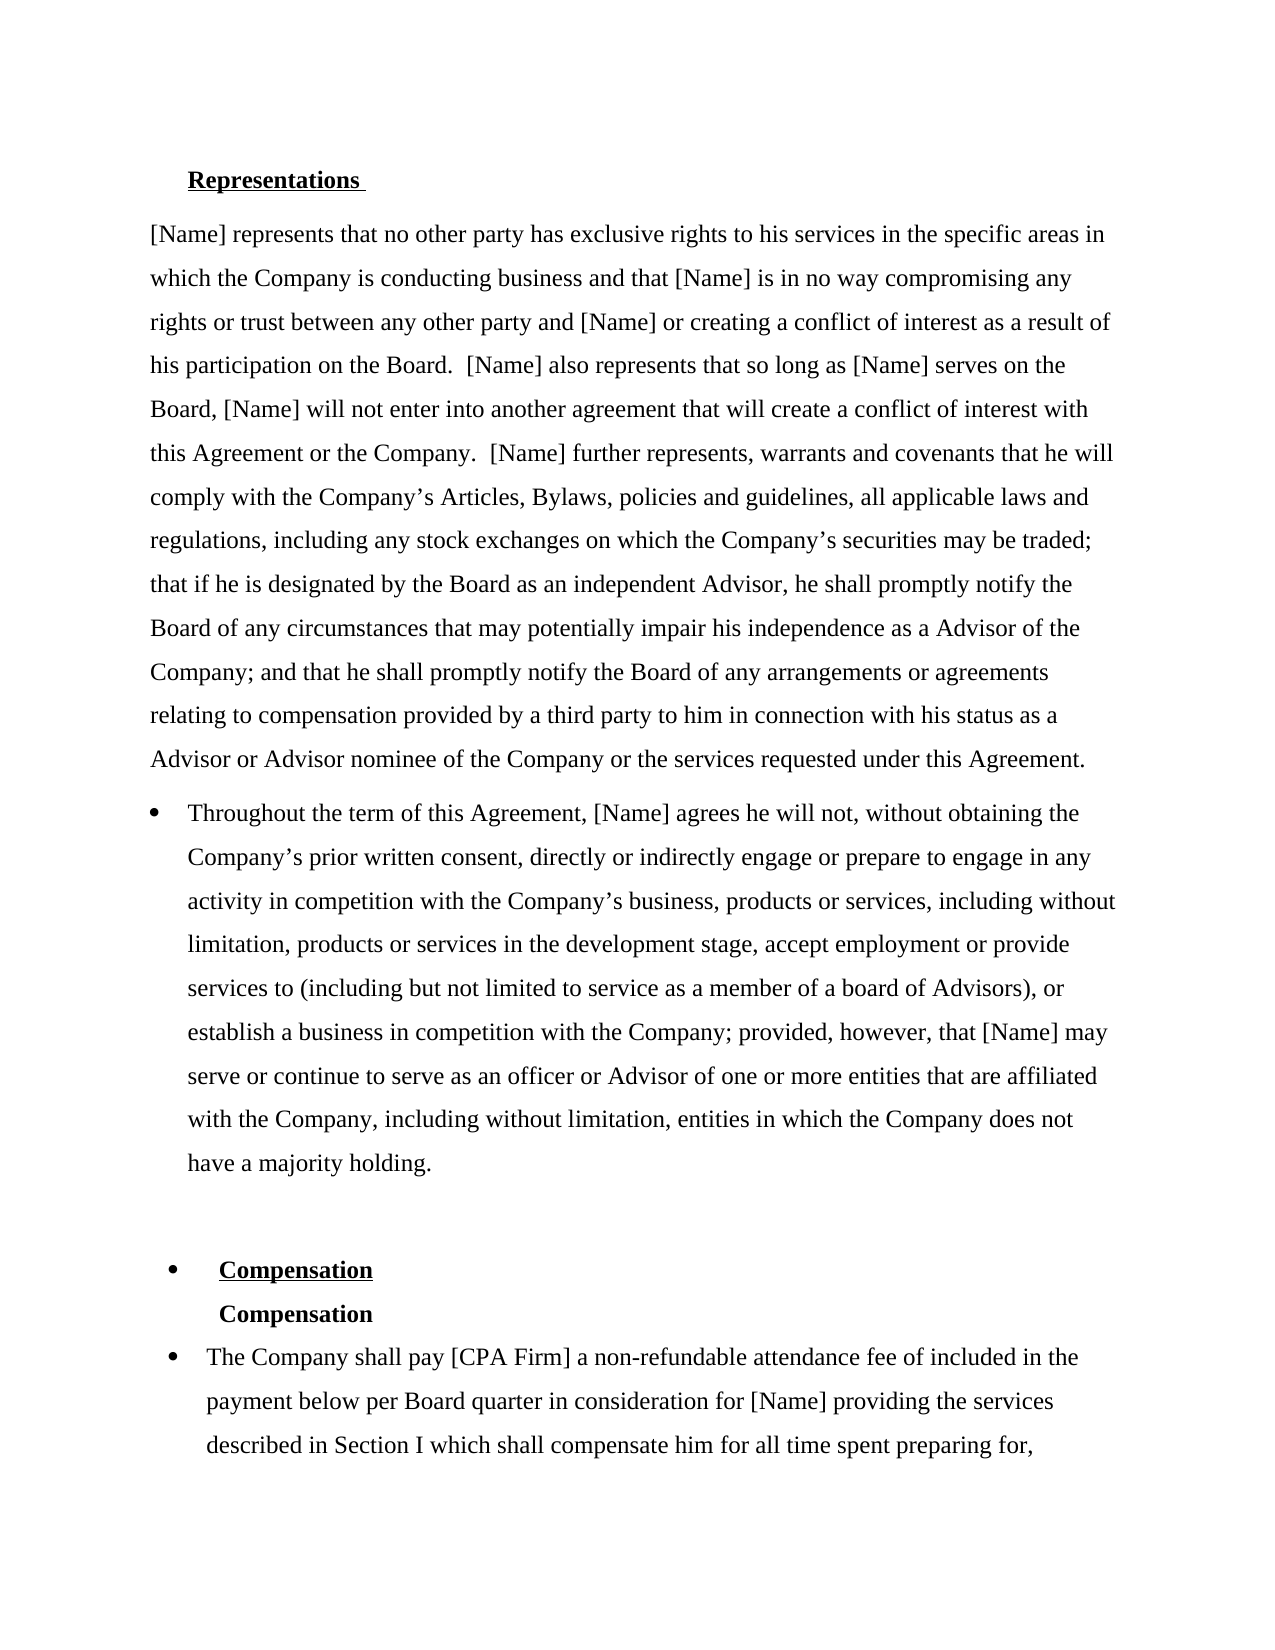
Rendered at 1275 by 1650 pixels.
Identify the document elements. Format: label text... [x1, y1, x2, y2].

list Throughout the term of this Agreement, [Name] agrees he will not, without obtaining the Company’s prior written consent, directly or indirectly engage or prepare to engage in any activity in competition with the Company’s business, products or services, including without limitation, products or services in the development stage, accept employment or provide services to (including but not limited to service as a member of a board of Advisors), or establish a business in competition with the Company; provided, however, that [Name] may serve or continue to serve as an officer or Advisor of one or more entities that are affiliated with the Company, including without limitation, entities in which the Company does not have a majority holding. [150, 783, 1116, 1177]
list Compensation [206, 1284, 1125, 1327]
list Compensation [169, 1240, 1125, 1284]
text Representations [150, 150, 1125, 194]
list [169, 1327, 1125, 1459]
text [Name] represents that no other party has exclusive rights to his services in the specific areas in which the Company is conducting business and that [Name] is in no way compromising any rights or trust between any other party and [Name] or creating a conflict of interest as a result of his participation on the Board. [Name] also represents that so long as [Name] serves on the Board, [Name] will not enter into another agreement that will create a conflict of interest with this Agreement or the Company. [Name] further represents, warrants and covenants that he will comply with the Company’s Articles, Bylaws, policies and guidelines, all applicable laws and regulations, including any stock exchanges on which the Company’s securities may be traded; that if he is designated by the Board as an independent Advisor, he shall promptly notify the Board of any circumstances that may potentially impair his independence as a Advisor of the Company; and that he shall promptly notify the Board of any arrangements or agreements relating to compensation provided by a third party to him in connection with his status as a Advisor or Advisor nominee of the Company or the services requested under this Agreement. [150, 204, 1125, 773]
